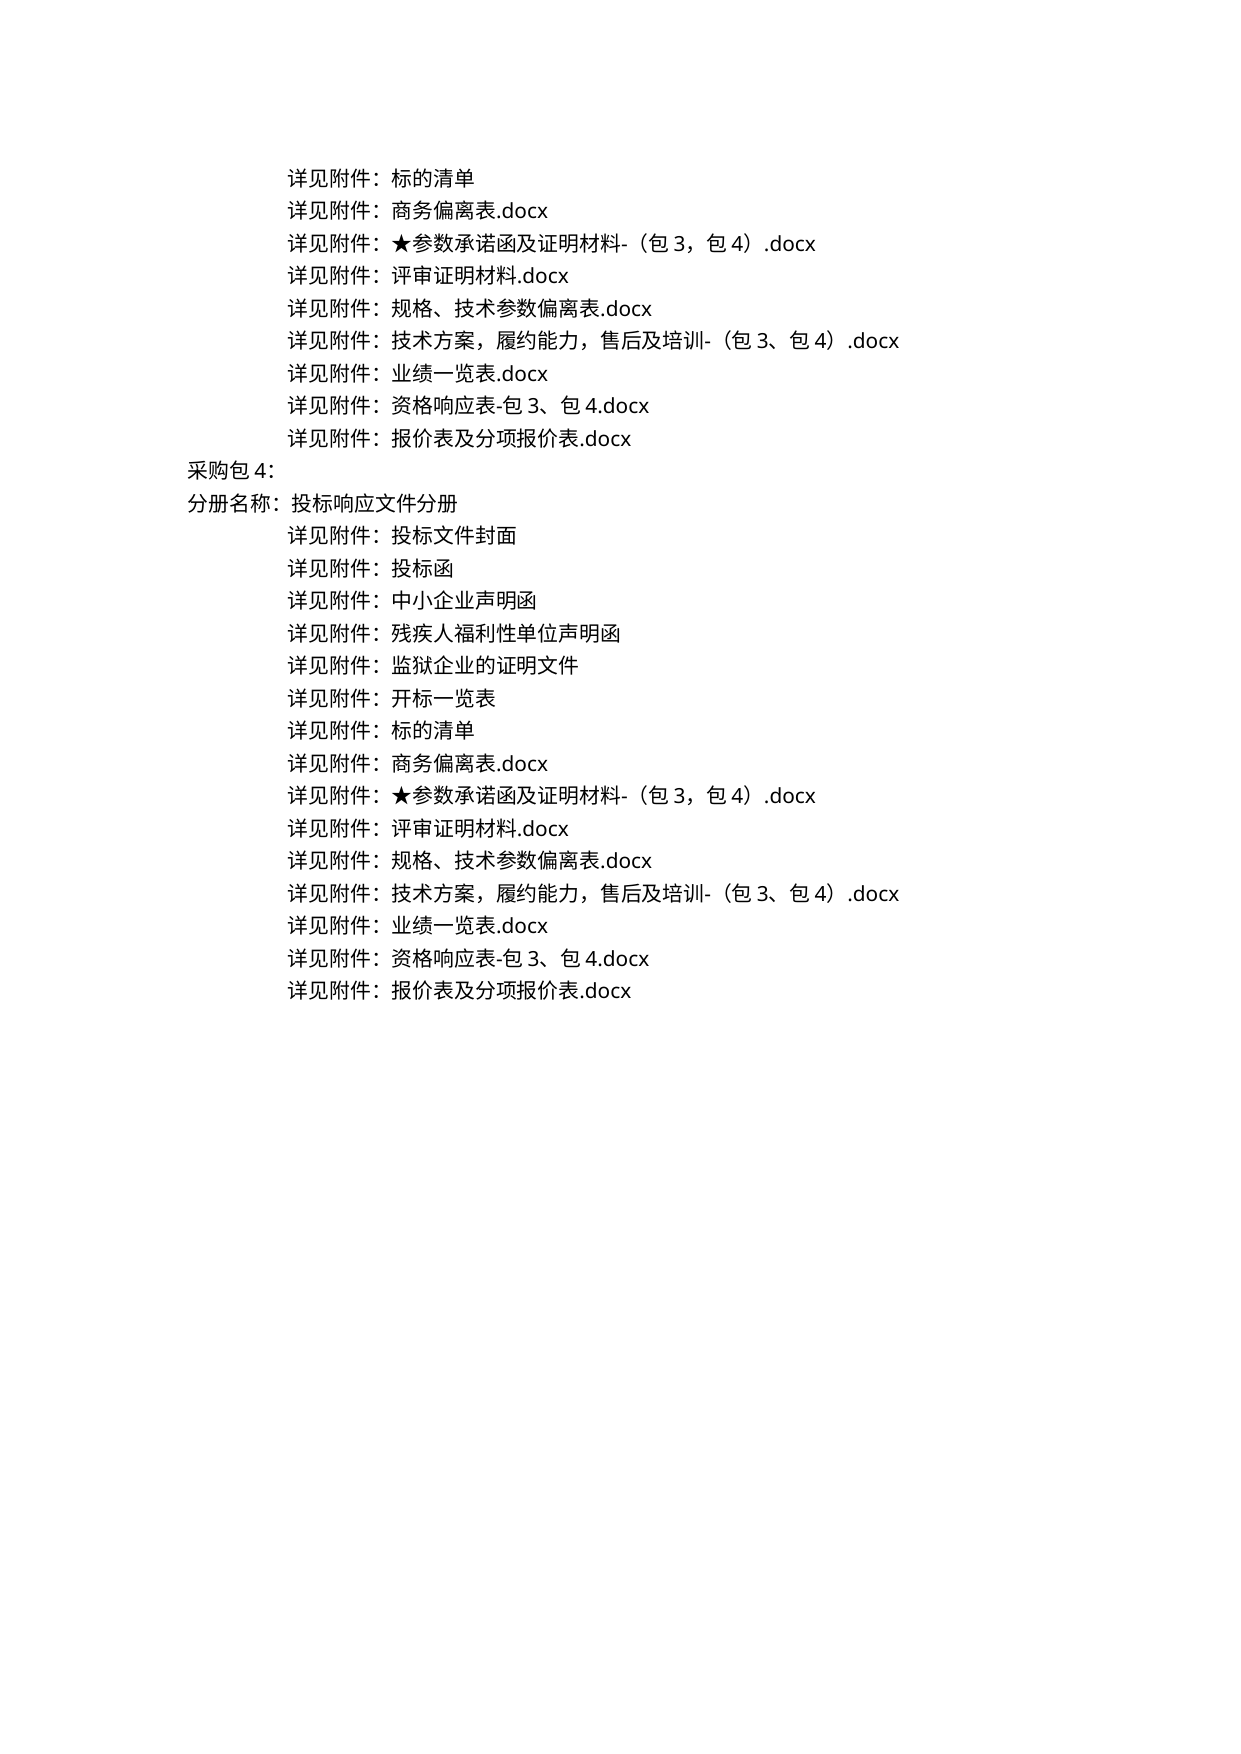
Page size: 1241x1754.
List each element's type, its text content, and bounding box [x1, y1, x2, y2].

text 详见附件：投标函 [187, 552, 1053, 584]
text 详见附件：中小企业声明函 [187, 584, 1053, 617]
text 详见附件：规格、技术参数偏离表.docx [187, 844, 1053, 877]
text 详见附件：标的清单 [187, 714, 1053, 747]
text 详见附件：报价表及分项报价表.docx [187, 422, 1053, 454]
text 采购包4： [187, 454, 1053, 487]
text 详见附件：开标一览表 [187, 682, 1053, 714]
text 详见附件：资格响应表-包3、包4.docx [187, 942, 1053, 974]
text 分册名称：投标响应文件分册 [187, 487, 1053, 519]
text 详见附件：技术方案，履约能力，售后及培训-（包3、包4）.docx [187, 877, 1053, 909]
text 详见附件：商务偏离表.docx [187, 194, 1053, 227]
text 详见附件：评审证明材料.docx [187, 259, 1053, 292]
text 详见附件：残疾人福利性单位声明函 [187, 617, 1053, 649]
text 详见附件：业绩一览表.docx [187, 357, 1053, 389]
text 详见附件：资格响应表-包3、包4.docx [187, 389, 1053, 422]
text 详见附件：规格、技术参数偏离表.docx [187, 292, 1053, 324]
text 详见附件：投标文件封面 [187, 519, 1053, 552]
text 详见附件：商务偏离表.docx [187, 747, 1053, 779]
text 详见附件：评审证明材料.docx [187, 812, 1053, 844]
text 详见附件：标的清单 [187, 162, 1053, 194]
text 详见附件：★参数承诺函及证明材料-（包3，包4）.docx [187, 227, 1053, 259]
text 详见附件：业绩一览表.docx [187, 909, 1053, 942]
text 详见附件：技术方案，履约能力，售后及培训-（包3、包4）.docx [187, 324, 1053, 357]
text 详见附件：报价表及分项报价表.docx [187, 974, 1053, 1007]
text 详见附件：监狱企业的证明文件 [187, 649, 1053, 682]
text 详见附件：★参数承诺函及证明材料-（包3，包4）.docx [187, 779, 1053, 812]
